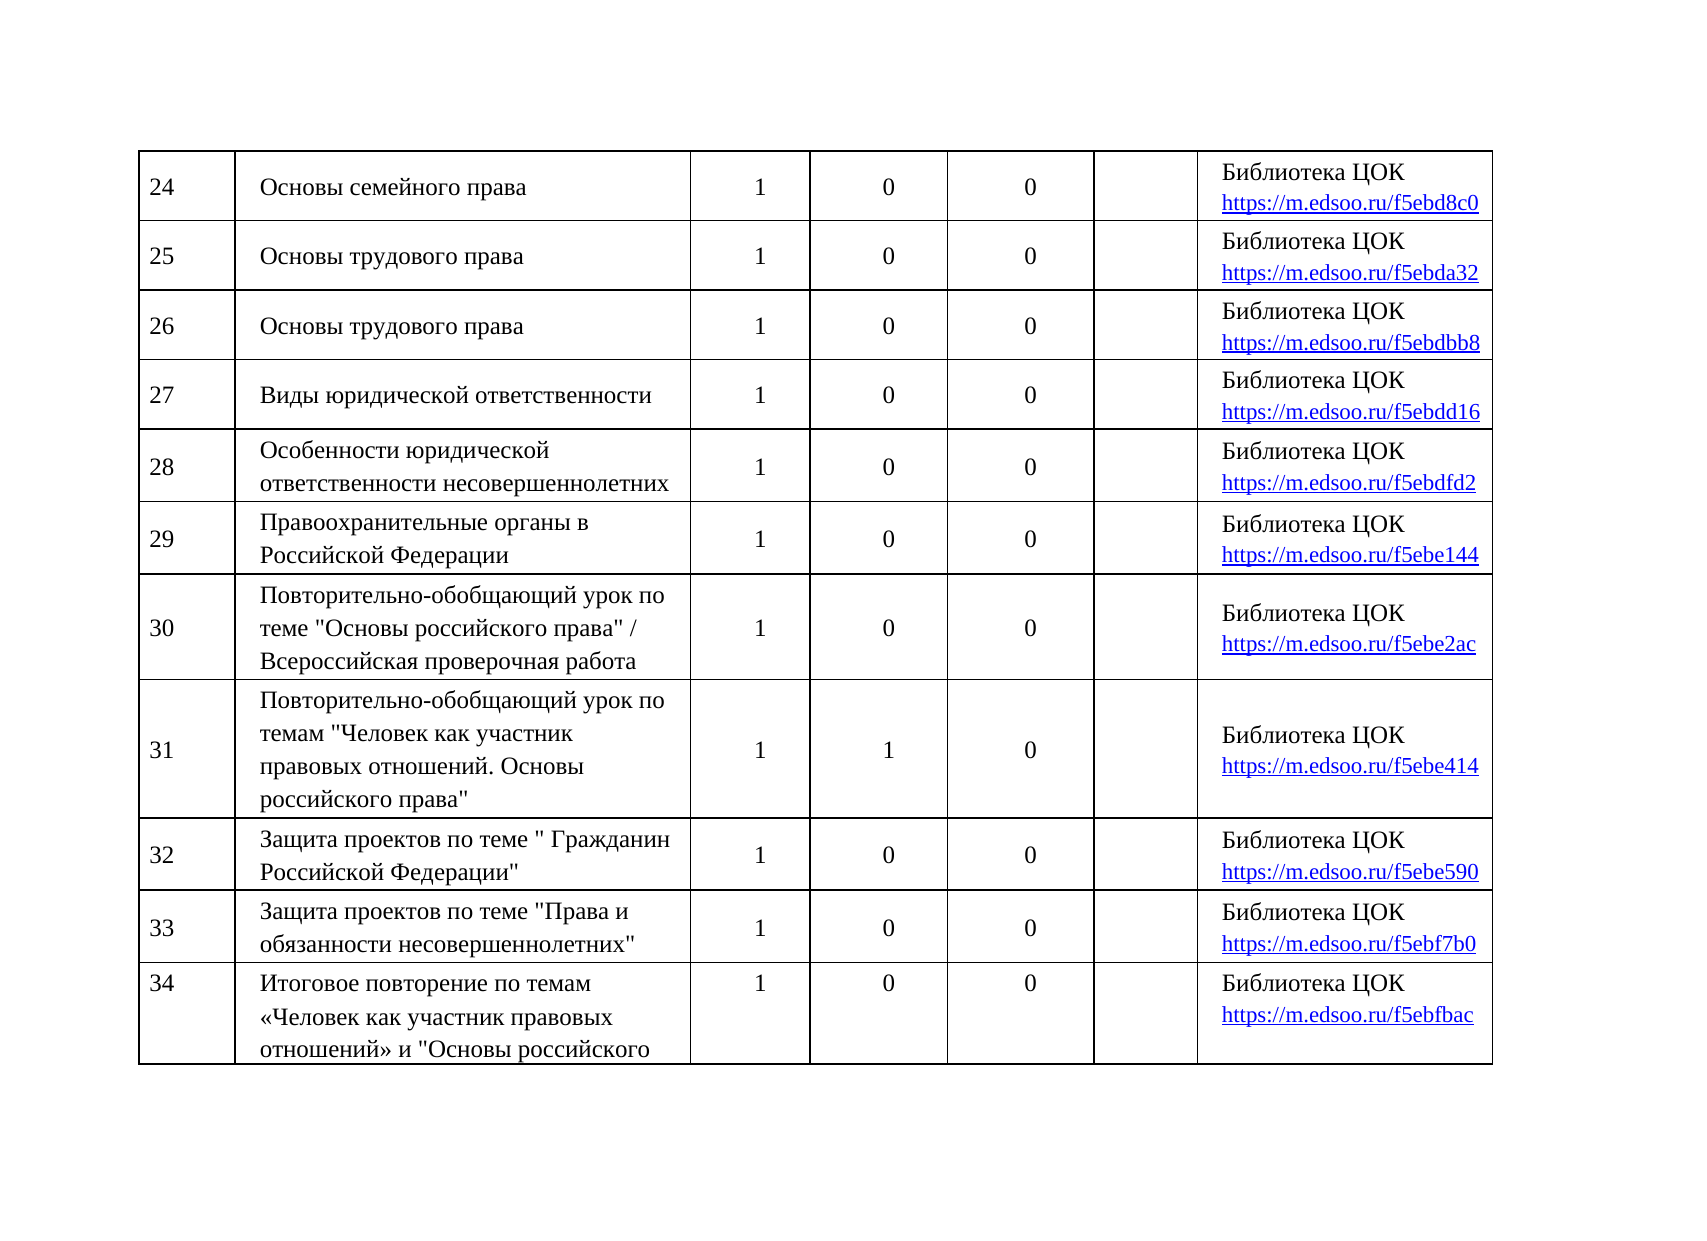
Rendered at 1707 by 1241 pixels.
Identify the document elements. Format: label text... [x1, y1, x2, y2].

table_cell 0 [811, 291, 947, 359]
table_cell Библиотека ЦОК https://m.edsoo.ru/f5ebdbb8 [1198, 291, 1492, 359]
table_cell 0 [948, 575, 1093, 678]
table_cell 1 [691, 502, 809, 573]
table_cell 0 [948, 291, 1093, 359]
table_cell 1 [691, 221, 809, 289]
table_cell [1095, 502, 1197, 573]
table_cell [1095, 221, 1197, 289]
table_cell Библиотека ЦОК https://m.edsoo.ru/f5ebdd16 [1198, 360, 1492, 428]
table_cell Защита проектов по теме "Права и обязанности несовершеннолетних" [236, 891, 690, 962]
table_cell [1095, 360, 1197, 428]
table_cell Повторительно-обобщающий урок по темам "Человек как участник правовых отношений. Основы российского права" [236, 680, 690, 817]
table_cell 1 [691, 819, 809, 889]
table_cell 29 [140, 502, 234, 573]
table_cell 0 [948, 221, 1093, 289]
table_cell 1 [691, 963, 809, 1063]
table_cell 30 [140, 575, 234, 678]
table_cell 26 [140, 291, 234, 359]
table_cell 0 [811, 575, 947, 678]
table_cell [1095, 430, 1197, 501]
table_cell 0 [948, 891, 1093, 962]
table_cell Особенности юридической ответственности несовершеннолетних [236, 430, 690, 501]
table_cell Библиотека ЦОК https://m.edsoo.ru/f5ebe590 [1198, 819, 1492, 889]
table_cell 31 [140, 680, 234, 817]
table_cell [1095, 680, 1197, 817]
table_cell [1095, 291, 1197, 359]
table_cell 32 [140, 819, 234, 889]
table_cell 1 [691, 360, 809, 428]
table_cell [1095, 819, 1197, 889]
table_cell 28 [140, 430, 234, 501]
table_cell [1198, 963, 1492, 1063]
table_cell 1 [691, 152, 809, 219]
table_cell 27 [140, 360, 234, 428]
table_cell Защита проектов по теме " Гражданин Российской Федерации" [236, 819, 690, 889]
table_cell 0 [948, 502, 1093, 573]
table_cell 0 [948, 152, 1093, 219]
table_cell Основы трудового права [236, 221, 690, 289]
table_cell 0 [948, 819, 1093, 889]
table_cell Правоохранительные органы в Российской Федерации [236, 502, 690, 573]
table_cell 24 [140, 152, 234, 219]
table_cell 0 [948, 360, 1093, 428]
table_cell [1095, 575, 1197, 678]
table_cell 1 [691, 891, 809, 962]
table_cell [1095, 963, 1197, 1063]
table_cell [1095, 152, 1197, 219]
table_cell 0 [948, 680, 1093, 817]
table_cell Библиотека ЦОК https://m.edsoo.ru/f5ebf7b0 [1198, 891, 1492, 962]
table_cell Библиотека ЦОК https://m.edsoo.ru/f5ebdfd2 [1198, 430, 1492, 501]
table_cell Библиотека ЦОК https://m.edsoo.ru/f5ebe414 [1198, 680, 1492, 817]
table_cell 0 [948, 430, 1093, 501]
table_cell Библиотека ЦОК https://m.edsoo.ru/f5ebda32 [1198, 221, 1492, 289]
table_cell 0 [811, 430, 947, 501]
table_cell 1 [811, 680, 947, 817]
table_cell 1 [691, 680, 809, 817]
table_cell 1 [691, 575, 809, 678]
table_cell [236, 152, 690, 219]
table_cell Библиотека ЦОК https://m.edsoo.ru/f5ebe144 [1198, 502, 1492, 573]
table_cell 0 [948, 963, 1093, 1063]
table_cell Библиотека ЦОК https://m.edsoo.ru/f5ebe2ac [1198, 575, 1492, 678]
table_cell 34 [140, 963, 234, 1063]
table_cell 0 [811, 360, 947, 428]
table_cell 0 [811, 502, 947, 573]
table_cell 33 [140, 891, 234, 962]
table_cell 25 [140, 221, 234, 289]
table_cell [1095, 891, 1197, 962]
table_cell Библиотека ЦОК https://m.edsoo.ru/f5ebd8c0 [1198, 152, 1492, 219]
table_cell Виды юридической ответственности [236, 360, 690, 428]
table_cell 0 [811, 819, 947, 889]
table_cell 1 [691, 291, 809, 359]
table_cell 0 [811, 152, 947, 219]
table_cell 0 [811, 963, 947, 1063]
table_cell 0 [811, 891, 947, 962]
table_cell 1 [691, 430, 809, 501]
table_cell Основы трудового права [236, 291, 690, 359]
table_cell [236, 963, 690, 1063]
table_cell Повторительно-обобщающий урок по теме "Основы российского права" / Всероссийская проверочная работа [236, 575, 690, 678]
table_cell 0 [811, 221, 947, 289]
